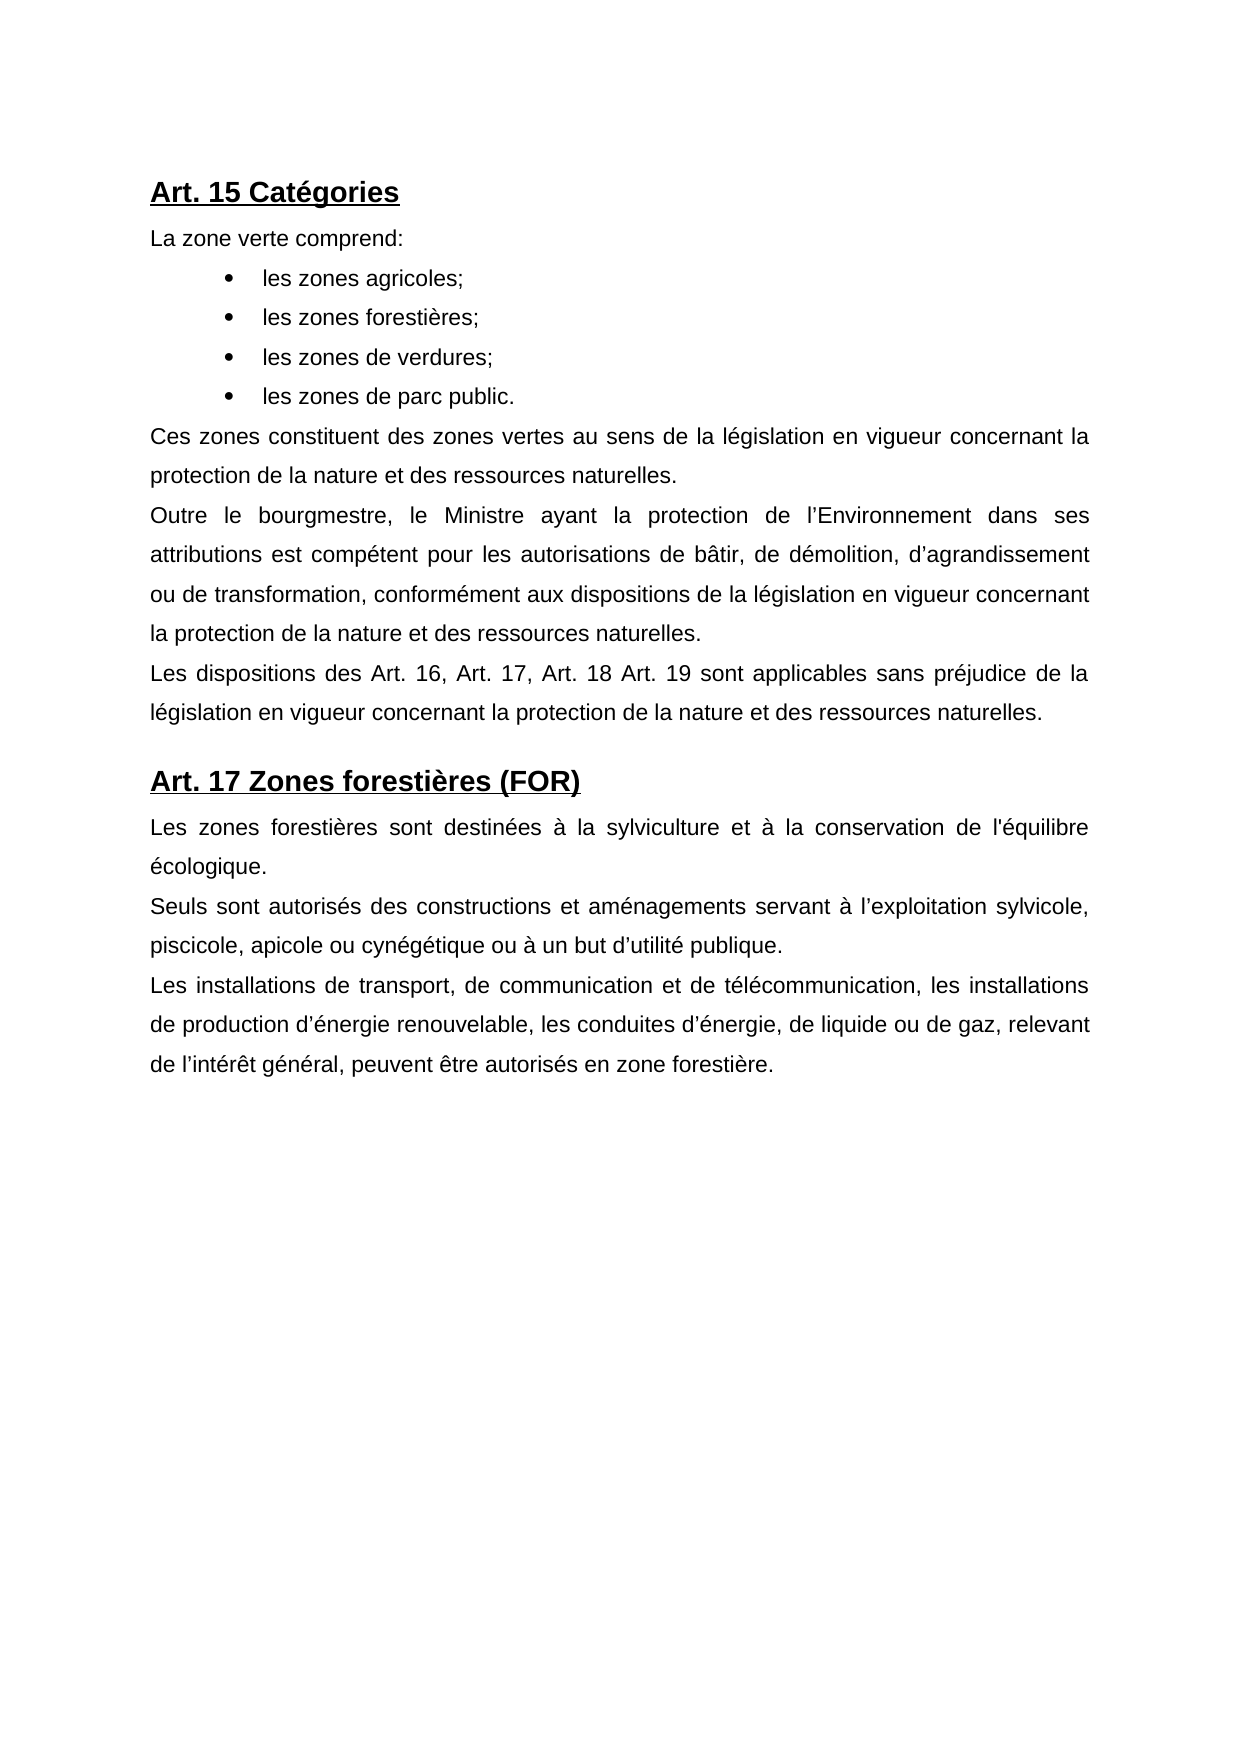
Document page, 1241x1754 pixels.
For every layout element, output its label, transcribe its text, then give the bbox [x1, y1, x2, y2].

subtitle Art. 15 Catégories [150, 175, 1090, 208]
text Les zones forestières sont destinées à la sylviculture et à la conservation de l'équilibre écologique. [150, 814, 1090, 880]
list les zones de parc public. [225, 383, 1090, 409]
text Les dispositions des Art. 16, Art. 17, Art. 18 Art. 19 sont applicables sans préjudice de la législation en vigueur concernant la protection de la nature et des ressources naturelles. [150, 659, 1090, 725]
text Les installations de transport, de communication et de télécommunication, les installations de production d’énergie renouvelable, les conduites d’énergie, de liquide ou de gaz, relevant de l’intérêt général, peuvent être autorisés en zone forestière. [150, 972, 1090, 1077]
subtitle Art. 17 Zones forestières (FOR) [150, 763, 1090, 797]
text La zone verte comprend: [150, 225, 1090, 252]
text Outre le bourgmestre, le Ministre ayant la protection de l’Environnement dans ses attributions est compétent pour les autorisations de bâtir, de démolition, d’agrandissement ou de transformation, conformément aux dispositions de la législation en vigueur concernant la protection de la nature et des ressources naturelles. [150, 502, 1090, 646]
list les zones agricoles; [225, 265, 1090, 291]
text Seuls sont autorisés des constructions et aménagements servant à l’exploitation sylvicole, piscicole, apicole ou cynégétique ou à un but d’utilité publique. [150, 893, 1090, 959]
list les zones forestières; [225, 304, 1090, 331]
text Ces zones constituent des zones vertes au sens de la législation en vigueur concernant la protection de la nature et des ressources naturelles. [150, 423, 1090, 488]
list les zones de verdures; [225, 344, 1090, 370]
